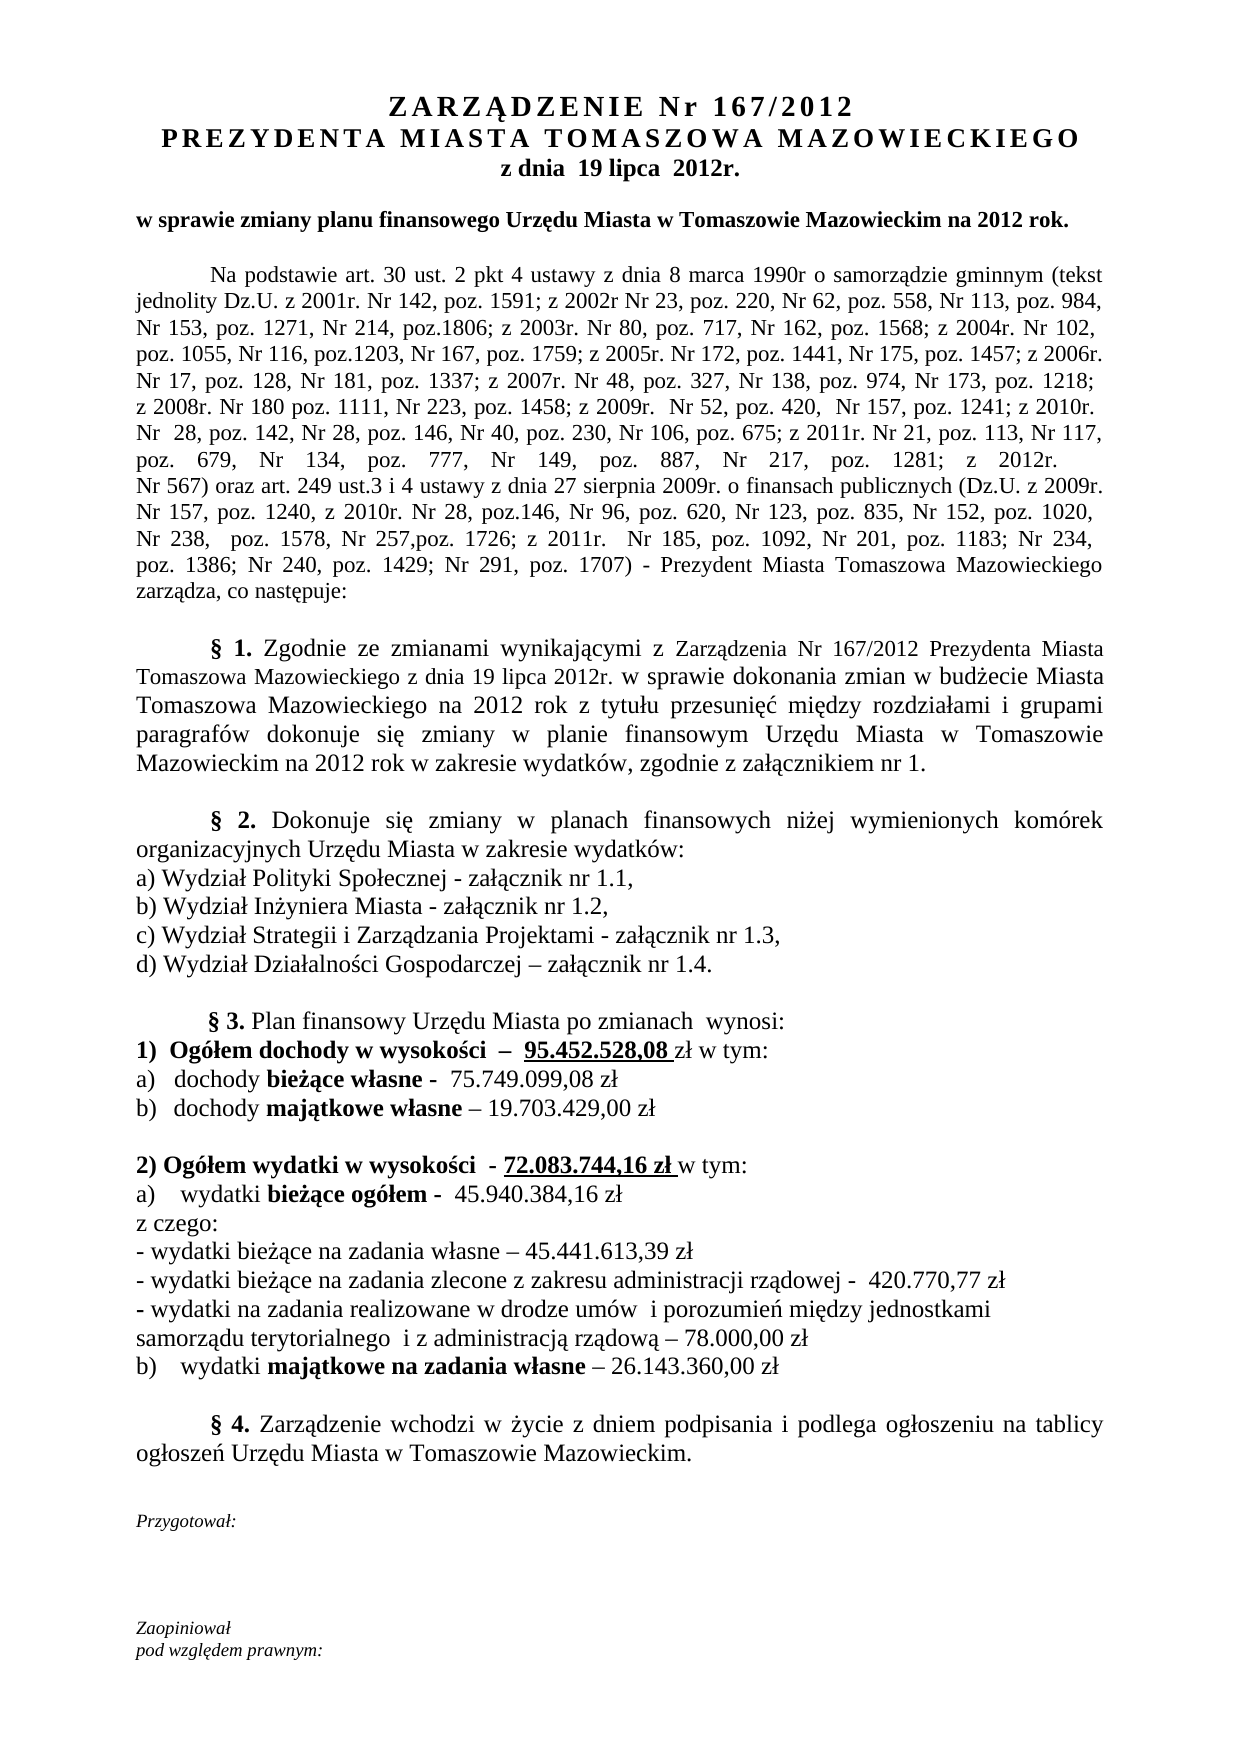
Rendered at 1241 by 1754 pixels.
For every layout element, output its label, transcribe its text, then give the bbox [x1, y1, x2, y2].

text § 4. Zarządzenie wchodzi w życie z dniem podpisania i podlega ogłoszeniu na tablicy ogłoszeń Urzędu Miasta w Tomaszowie Mazowieckim. [136, 1409, 1104, 1466]
text b) Wydział Inżyniera Miasta - załącznik nr 1.2, [136, 891, 1104, 920]
text - wydatki bieżące na zadania własne – 45.441.613,39 zł [136, 1236, 1104, 1265]
text 2) Ogółem wydatki w wysokości - 72.083.744,16 zł w tym: [136, 1150, 1104, 1179]
subtitle PREZYDENTA MIASTA TOMASZOWA MAZOWIECKIEGO [136, 122, 1104, 153]
text a) wydatki bieżące ogółem - 45.940.384,16 zł [136, 1179, 1104, 1208]
text c) Wydział Strategii i Zarządzania Projektami - załącznik nr 1.3, [136, 920, 1104, 949]
text § 3. Plan finansowy Urzędu Miasta po zmianach wynosi: [136, 1006, 1104, 1035]
text Zaopiniował [136, 1617, 1104, 1639]
text Na podstawie art. 30 ust. 2 pkt 4 ustawy z dnia 8 marca 1990r o samorządzie gminnym (tekst jednolity Dz.U. z 2001r. Nr 142, poz. 1591; z 2002r Nr 23, poz. 220, Nr 62, poz. 558, Nr 113, poz. 984, Nr 153, poz. 1271, Nr 214, poz.1806; z 2003r. Nr 80, poz. 717, Nr 162, poz. 1568; z 2004r. Nr 102, poz. 1055, Nr 116, poz.1203, Nr 167, poz. 1759; z 2005r. Nr 172, poz. 1441, Nr 175, poz. 1457; z 2006r. Nr 17, poz. 128, Nr 181, poz. 1337; z 2007r. Nr 48, poz. 327, Nr 138, poz. 974, Nr 173, poz. 1218; z 2008r. Nr 180 poz. 1111, Nr 223, poz. 1458; z 2009r. Nr 52, poz. 420, Nr 157, poz. 1241; z 2010r. Nr 28, poz. 142, Nr 28, poz. 146, Nr 40, poz. 230, Nr 106, poz. 675; z 2011r. Nr 21, poz. 113, Nr 117, poz. 679, Nr 134, poz. 777, Nr 149, poz. 887, Nr 217, poz. 1281; z 2012r. Nr 567) oraz art. 249 ust.3 i 4 ustawy z dnia 27 sierpnia 2009r. o finansach publicznych (Dz.U. z 2009r. Nr 157, poz. 1240, z 2010r. Nr 28, poz.146, Nr 96, poz. 620, Nr 123, poz. 835, Nr 152, poz. 1020, Nr 238, poz. 1578, Nr 257,poz. 1726; z 2011r. Nr 185, poz. 1092, Nr 201, poz. 1183; Nr 234, poz. 1386; Nr 240, poz. 1429; Nr 291, poz. 1707) - Prezydent Miasta Tomaszowa Mazowieckiego zarządza, co następuje: [136, 261, 1104, 604]
text z dnia 19 lipca 2012r. [136, 153, 1104, 182]
text Przygotował: [136, 1509, 1104, 1531]
text - wydatki bieżące na zadania zlecone z zakresu administracji rządowej - 420.770,77 zł [136, 1265, 1104, 1294]
text - wydatki na zadania realizowane w drodze umów i porozumień między jednostkami samorządu terytorialnego i z administracją rządową – 78.000,00 zł [136, 1294, 1104, 1351]
text 1) Ogółem dochody w wysokości – 95.452.528,08 zł w tym: [136, 1035, 1104, 1064]
text z czego: [136, 1208, 1104, 1236]
text a) Wydział Polityki Społecznej - załącznik nr 1.1, [136, 863, 1104, 891]
text § 2. Dokonuje się zmiany w planach finansowych niżej wymienionych komórek organizacyjnych Urzędu Miasta w zakresie wydatków: [136, 805, 1104, 863]
text w sprawie zmiany planu finansowego Urzędu Miasta w Tomaszowie Mazowieckim na 2012 rok. [136, 206, 1104, 232]
text d) Wydział Działalności Gospodarczej – załącznik nr 1.4. [136, 949, 1104, 978]
text a) dochody bieżące własne - 75.749.099,08 zł [136, 1064, 1104, 1093]
text pod względem prawnym: [136, 1639, 1104, 1660]
text § 1. Zgodnie ze zmianami wynikającymi z Zarządzenia Nr 167/2012 Prezydenta Miasta Tomaszowa Mazowieckiego z dnia 19 lipca 2012r. w sprawie dokonania zmian w budżecie Miasta Tomaszowa Mazowieckiego na 2012 rok z tytułu przesunięć między rozdziałami i grupami paragrafów dokonuje się zmiany w planie finansowym Urzędu Miasta w Tomaszowie Mazowieckim na 2012 rok w zakresie wydatków, zgodnie z załącznikiem nr 1. [136, 633, 1104, 776]
list wydatki majątkowe na zadania własne – 26.143.360,00 zł [136, 1351, 1104, 1380]
list dochody majątkowe własne – 19.703.429,00 zł [136, 1093, 1104, 1121]
title ZARZĄDZENIE Nr 167/2012 [136, 89, 1104, 122]
